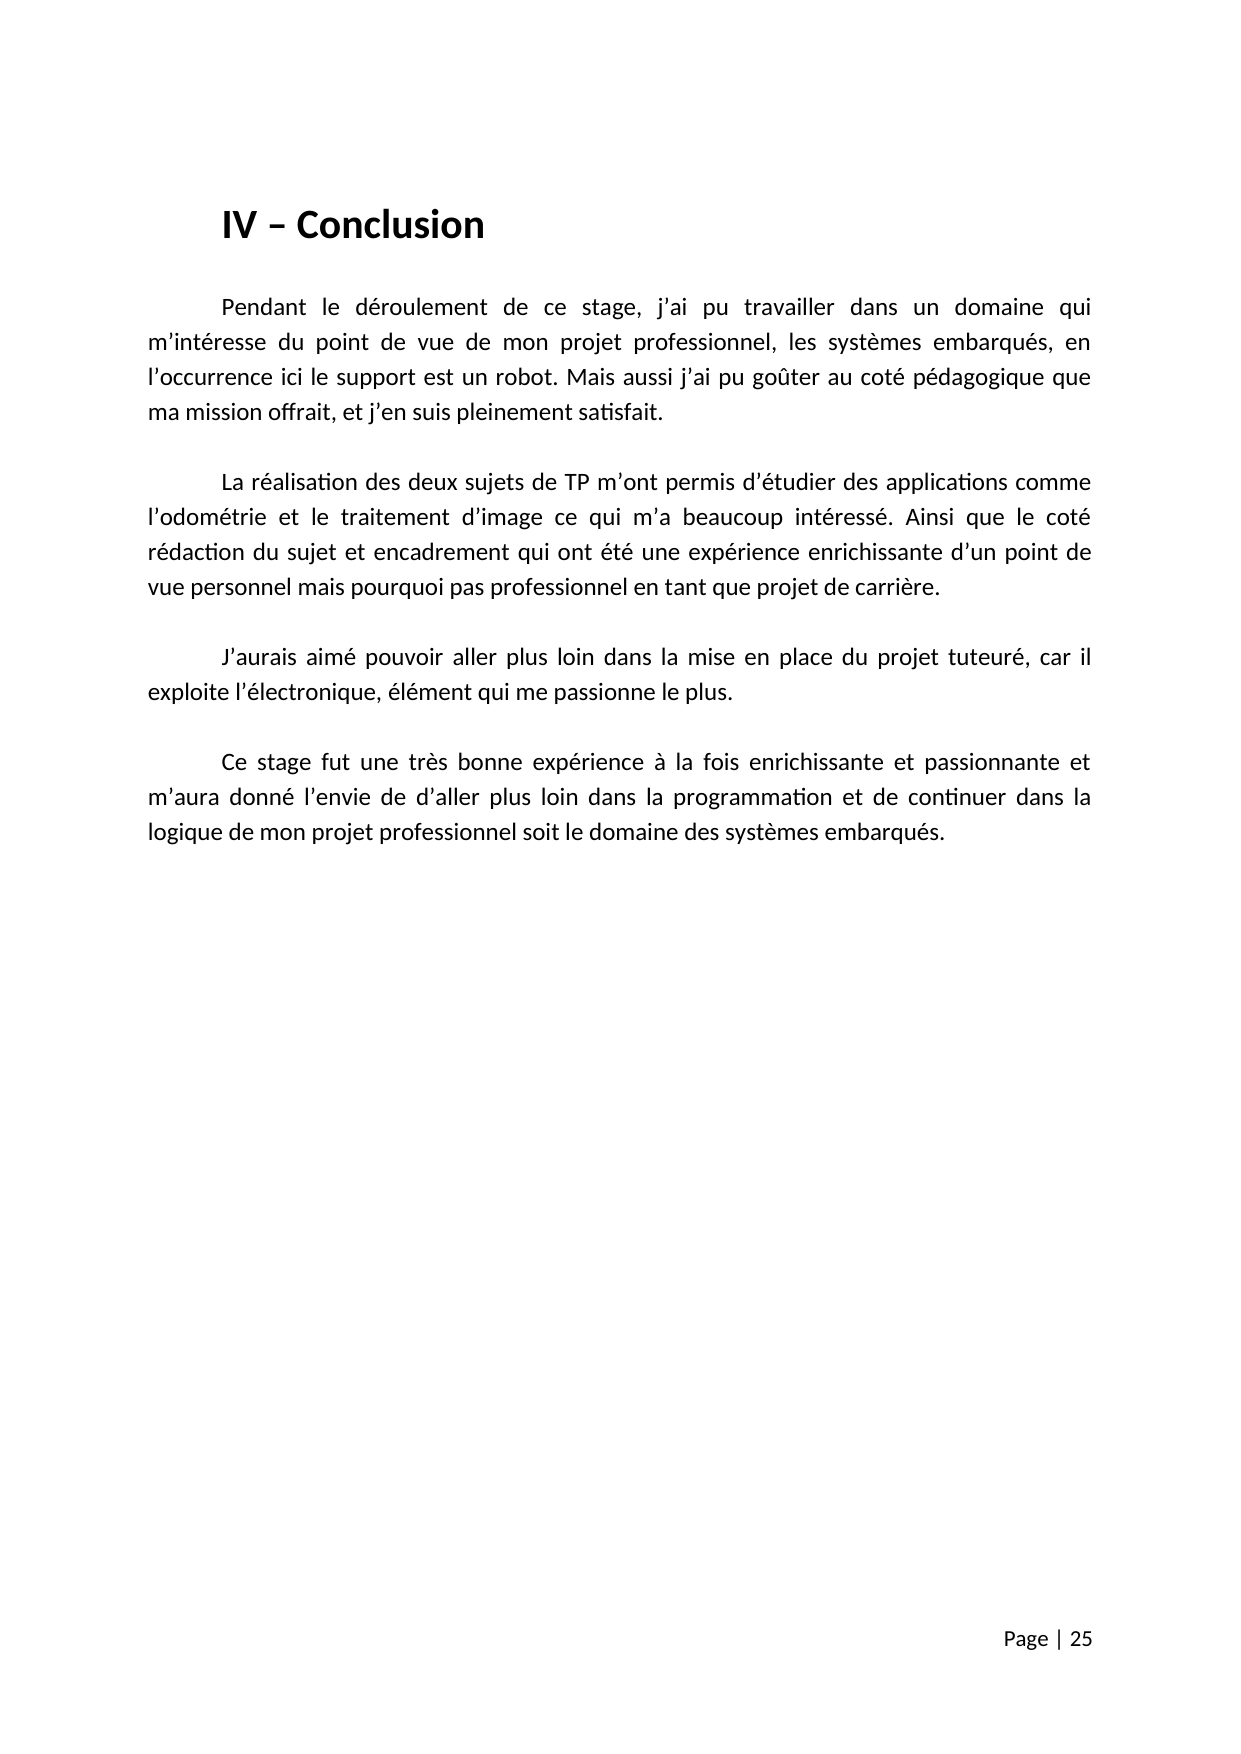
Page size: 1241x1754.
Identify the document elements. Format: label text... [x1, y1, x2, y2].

text Pendant le déroulement de ce stage, j’ai pu travailler dans un domaine qui m’intéresse du point de vue de mon projet professionnel, les systèmes embarqués, en l’occurrence ici le support est un robot. Mais aussi j’ai pu goûter au coté pédagogique que ma mission offrait, et j’en suis pleinement satisfait. [148, 291, 1093, 427]
text La réalisation des deux sujets de TP m’ont permis d’étudier des applications comme l’odométrie et le traitement d’image ce qui m’a beaucoup intéressé. Ainsi que le coté rédaction du sujet et encadrement qui ont été une expérience enrichissante d’un point de vue personnel mais pourquoi pas professionnel en tant que projet de carrière. [148, 466, 1093, 602]
subtitle IV – Conclusion [148, 198, 1093, 248]
text Ce stage fut une très bonne expérience à la fois enrichissante et passionnante et m’aura donné l’envie de d’aller plus loin dans la programmation et de continuer dans la logique de mon projet professionnel soit le domaine des systèmes embarqués. [148, 746, 1093, 847]
text J’aurais aimé pouvoir aller plus loin dans la mise en place du projet tuteuré, car il exploite l’électronique, élément qui me passionne le plus. [148, 641, 1093, 707]
